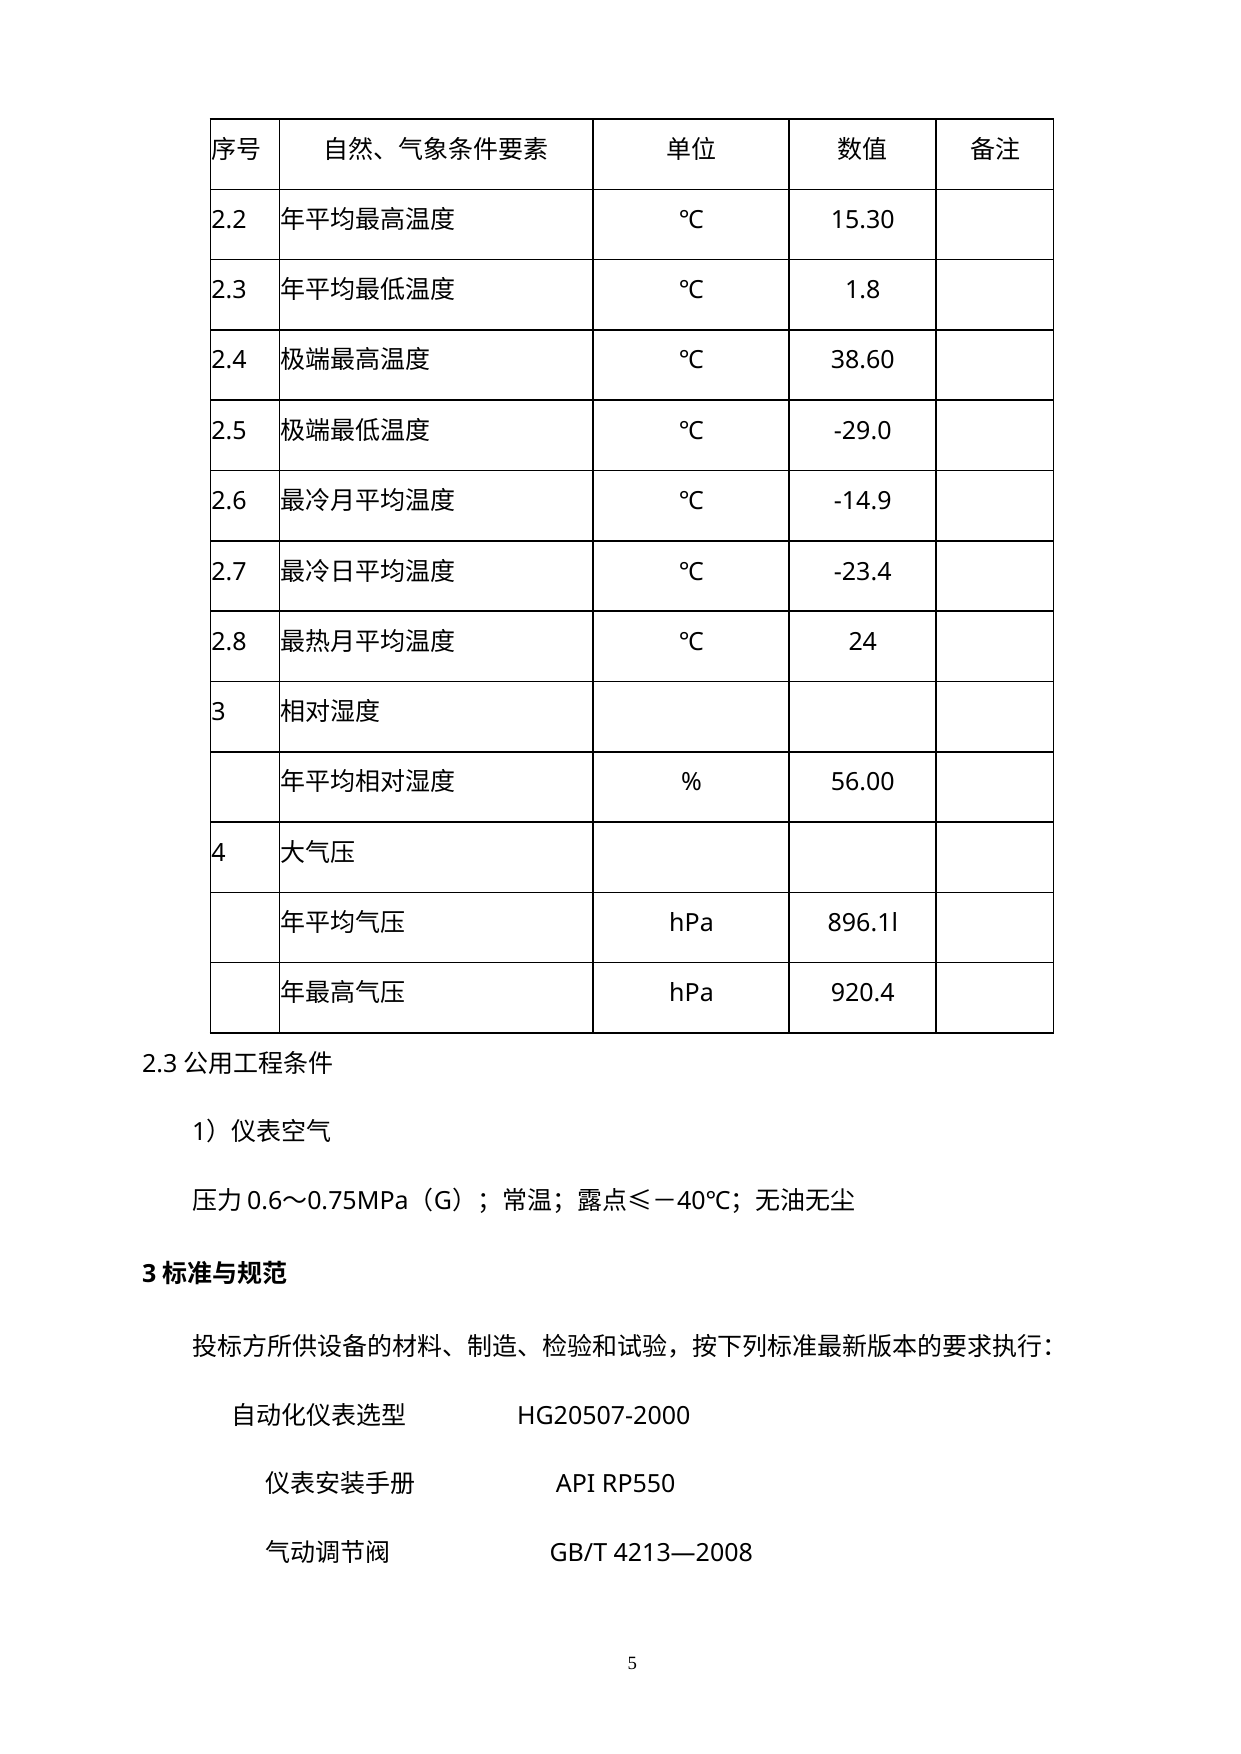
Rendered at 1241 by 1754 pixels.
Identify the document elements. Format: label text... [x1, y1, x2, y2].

table_cell 年平均相对湿度 [280, 753, 592, 821]
table_cell % [594, 753, 788, 821]
table_cell [211, 963, 279, 1032]
table_header 序号 [211, 120, 279, 188]
table_cell -29.0 [790, 401, 935, 470]
table_cell [937, 612, 1053, 681]
table_cell 年平均气压 [280, 893, 592, 962]
table_cell ℃ [594, 612, 788, 681]
text 3 标准与规范 [142, 1244, 1122, 1292]
table_cell 极端最低温度 [280, 401, 592, 470]
table_cell [937, 963, 1053, 1032]
table_cell [937, 401, 1053, 470]
text 1）仪表空气 [142, 1102, 1122, 1150]
text 2.3 公用工程条件 [142, 1034, 1122, 1082]
table_cell 920.4 [790, 963, 935, 1032]
table_cell ℃ [594, 190, 788, 259]
table_cell [211, 893, 279, 962]
table_cell 年最高气压 [280, 963, 592, 1032]
table_cell 15.30 [790, 190, 935, 259]
text 自动化仪表选型 HG20507-2000 [142, 1386, 1122, 1434]
table_cell hPa [594, 893, 788, 962]
table_cell ℃ [594, 331, 788, 399]
text 仪表安装手册 API RP550 [216, 1454, 1122, 1502]
table_cell [937, 260, 1053, 329]
table_cell 38.60 [790, 331, 935, 399]
table_cell 年平均最高温度 [280, 190, 592, 259]
table_cell 24 [790, 612, 935, 681]
table_cell 最热月平均温度 [280, 612, 592, 681]
table_cell [594, 823, 788, 892]
table_cell 年平均最低温度 [280, 260, 592, 329]
table_cell ℃ [594, 260, 788, 329]
text 压力0.6～0.75MPa（G）；常温；露点≤－；无油无尘 [142, 1171, 1122, 1219]
table_cell 2.2 [211, 190, 279, 259]
table_header 备注 [937, 120, 1053, 188]
table_header 数值 [790, 120, 935, 188]
table_cell [790, 893, 935, 962]
table_cell [790, 682, 935, 751]
table_cell 2.4 [211, 331, 279, 399]
table_cell 2.7 [211, 542, 279, 610]
table_cell 1.8 [790, 260, 935, 329]
table_cell [211, 753, 279, 821]
table_cell 2.3 [211, 260, 279, 329]
table_cell -23.4 [790, 542, 935, 610]
table_cell 2.5 [211, 401, 279, 470]
table_cell ℃ [594, 401, 788, 470]
table_cell 最冷月平均温度 [280, 471, 592, 540]
table_cell 相对湿度 [280, 682, 592, 751]
table_cell 最冷日平均温度 [280, 542, 592, 610]
table_cell hPa [594, 963, 788, 1032]
table_cell 2.8 [211, 612, 279, 681]
table_cell [937, 542, 1053, 610]
table_cell -14.9 [790, 471, 935, 540]
table_cell 大气压 [280, 823, 592, 892]
table_cell ℃ [594, 542, 788, 610]
table_cell [937, 753, 1053, 821]
table_header 自然、气象条件要素 [280, 120, 592, 188]
table_cell [594, 682, 788, 751]
text 投标方所供设备的材料、制造、检验和试验，按下列标准最新版本的要求执行： [142, 1317, 1122, 1365]
table_cell 3 [211, 682, 279, 751]
table_cell [937, 823, 1053, 892]
table_header 单位 [594, 120, 788, 188]
table_cell 4 [211, 823, 279, 892]
text 气动调节阀 GB/T 4213—2008 [216, 1523, 1122, 1571]
table_cell 56.00 [790, 753, 935, 821]
table_cell [937, 682, 1053, 751]
table_cell 2.6 [211, 471, 279, 540]
table_cell 极端最高温度 [280, 331, 592, 399]
table_cell [790, 823, 935, 892]
table_cell [937, 190, 1053, 259]
table_cell ℃ [594, 471, 788, 540]
table_cell [937, 331, 1053, 399]
table_cell [937, 893, 1053, 962]
table_cell [937, 471, 1053, 540]
